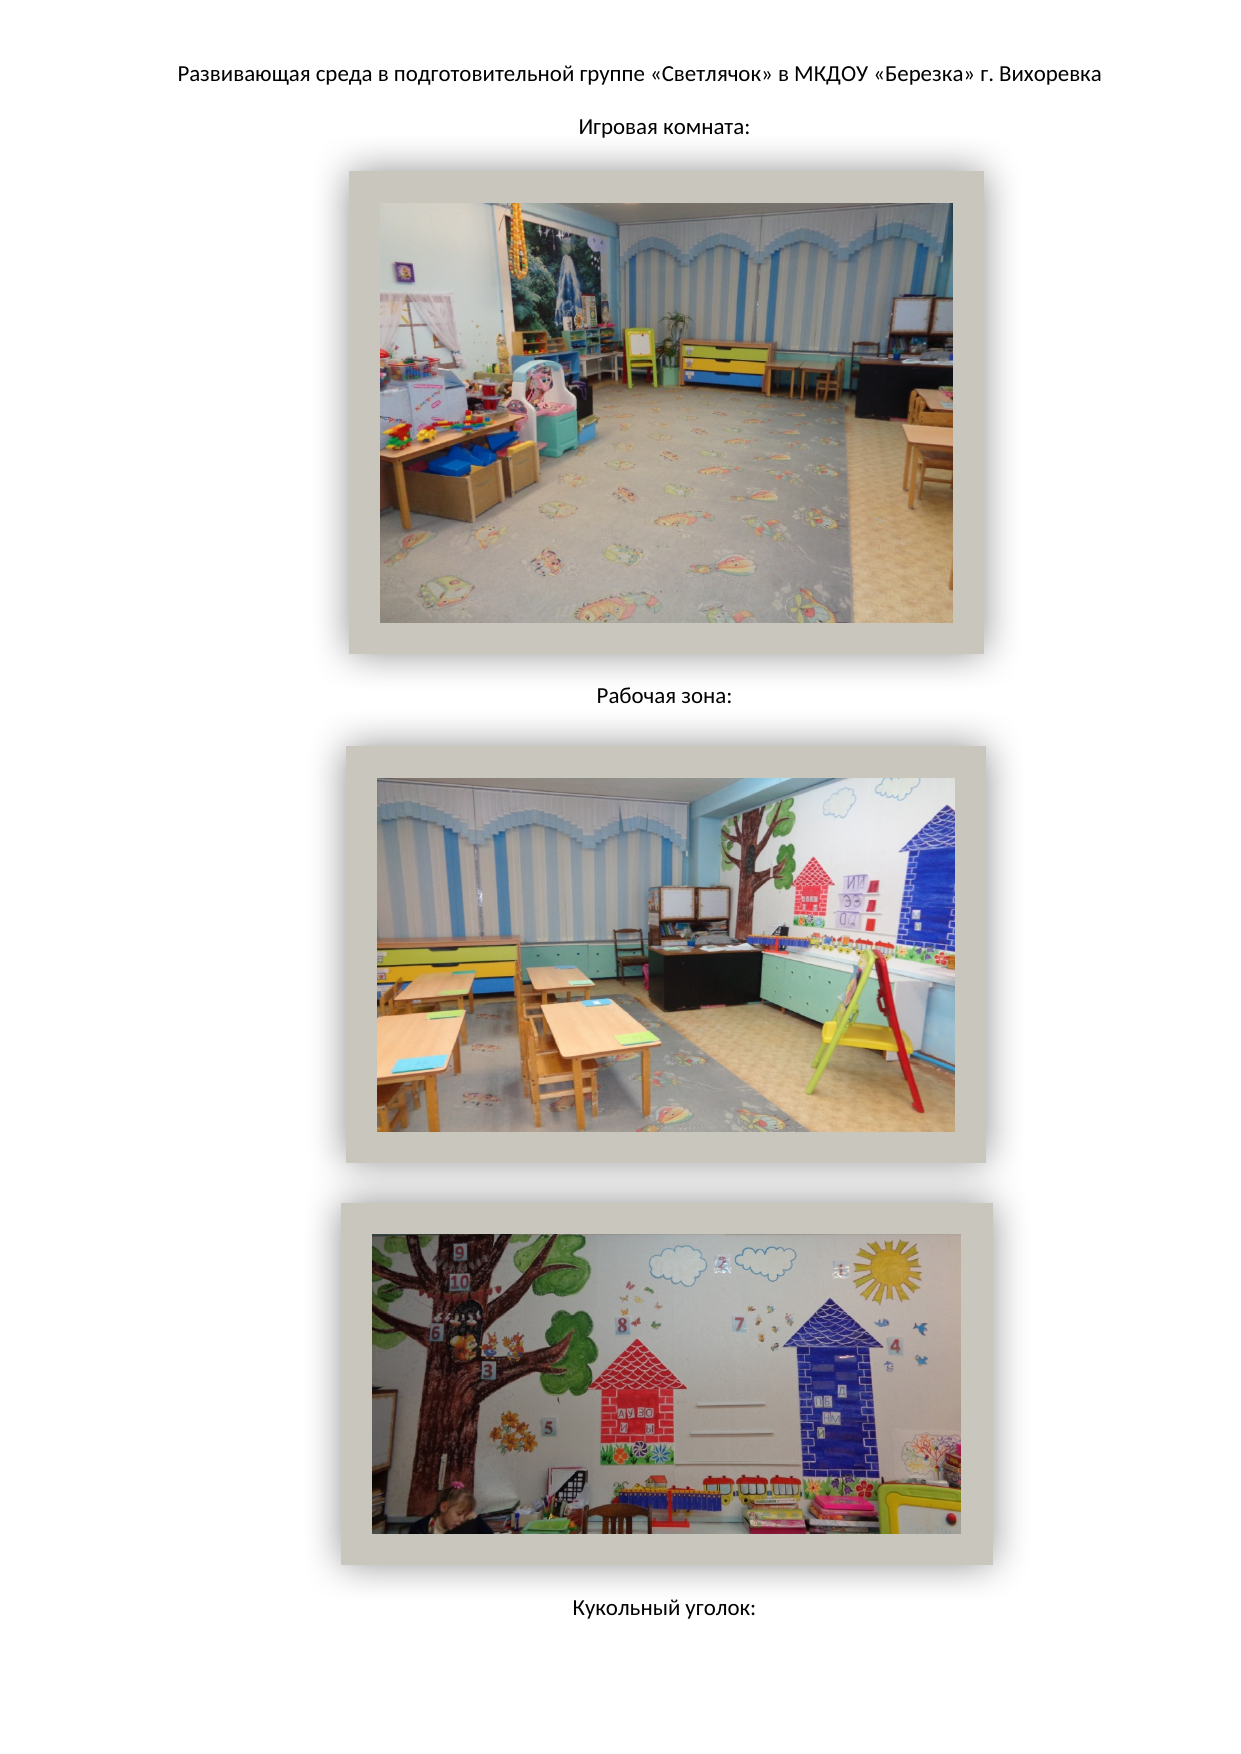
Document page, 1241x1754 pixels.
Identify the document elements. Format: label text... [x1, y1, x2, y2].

text Игровая комната: [177, 112, 1152, 140]
text Развивающая среда в подготовительной группе «Светлячок» в МКДОУ «Березка» г. Вихоревка [177, 59, 1152, 87]
picture [372, 1234, 961, 1534]
text Кукольный уголок: [177, 1593, 1152, 1621]
text Рабочая зона: [177, 681, 1152, 709]
picture [377, 778, 955, 1132]
picture [380, 203, 953, 623]
